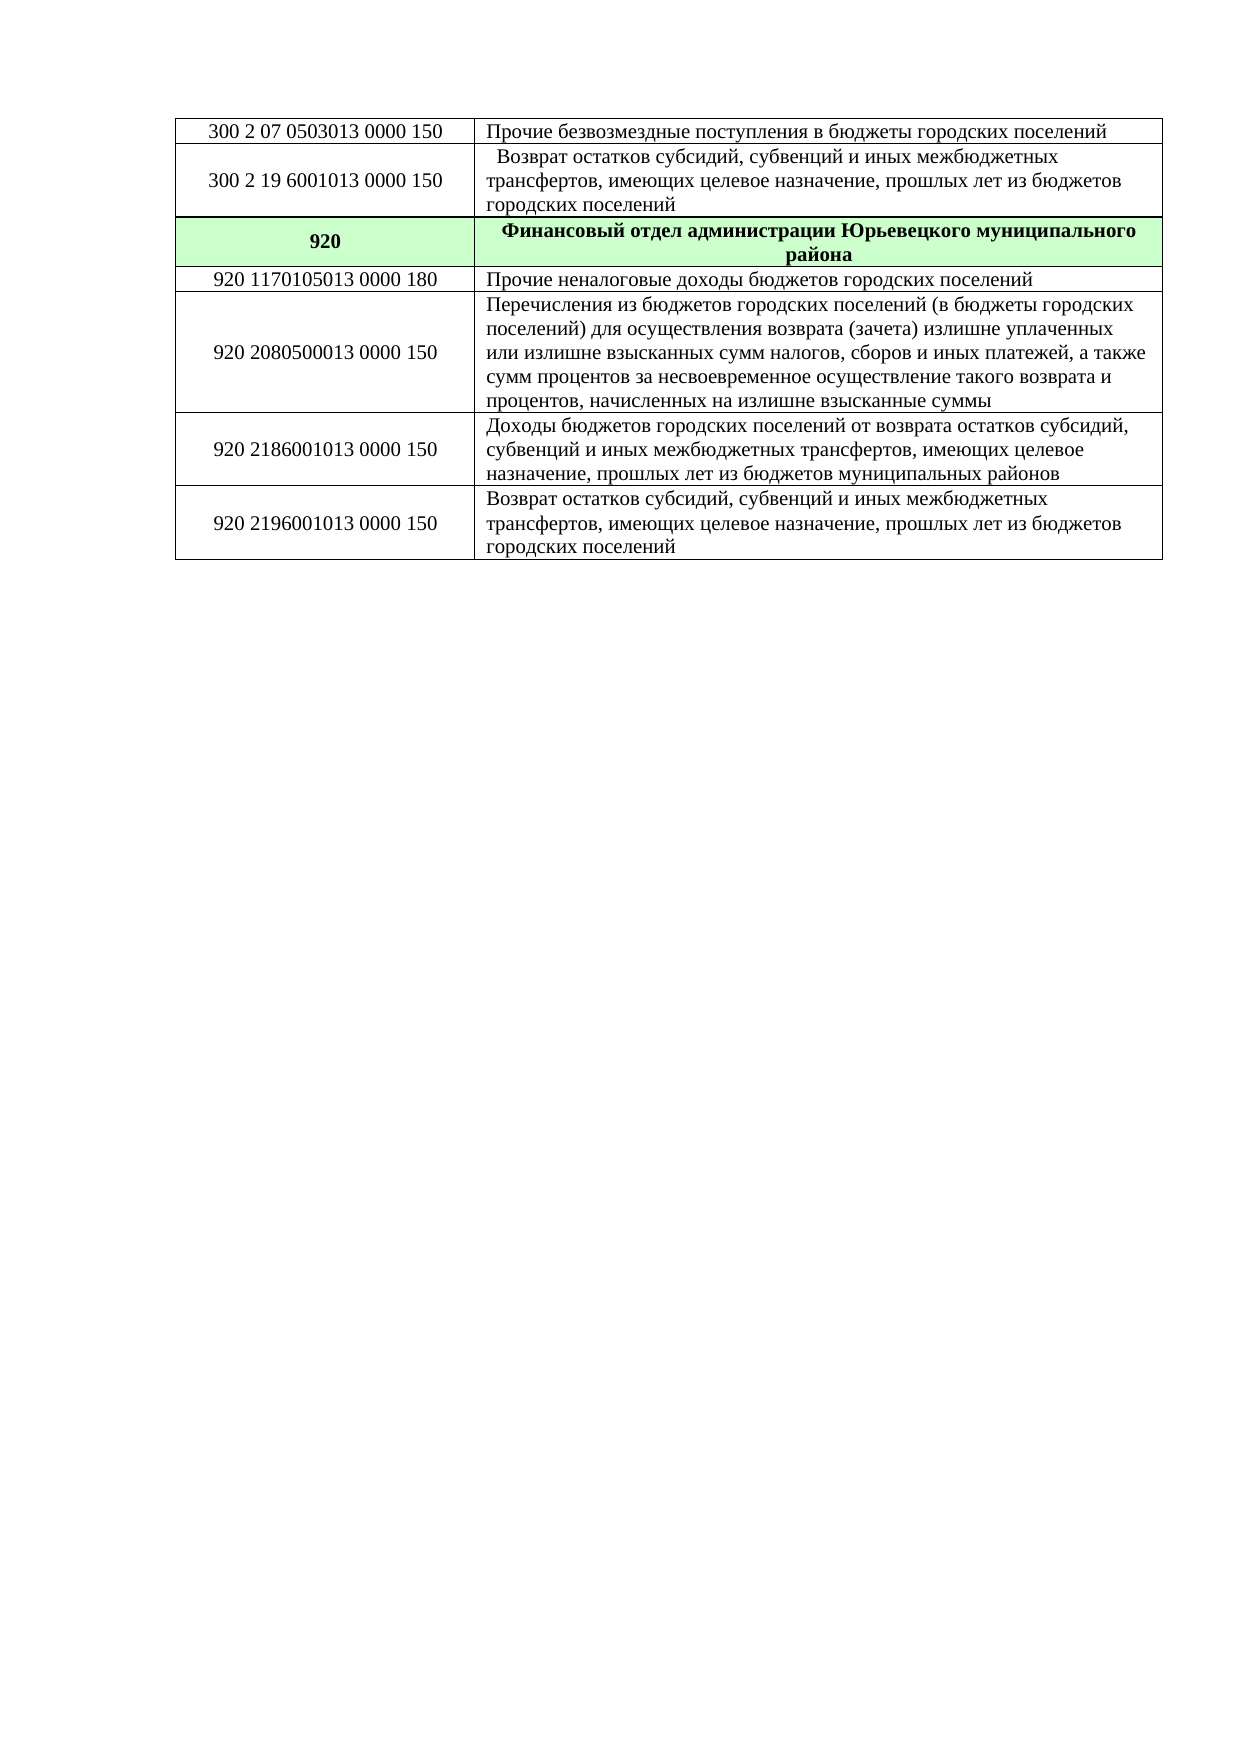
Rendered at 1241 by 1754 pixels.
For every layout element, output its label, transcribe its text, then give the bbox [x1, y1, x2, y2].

table_cell 920 2080500013 0000 150 [176, 292, 474, 412]
table_cell 300 2 19 6001013 0000 150 [176, 144, 474, 216]
table_cell 920 2186001013 0000 150 [176, 413, 474, 485]
table_cell 920 1170105013 0000 180 [176, 267, 474, 291]
table_cell Возврат остатков субсидий, субвенций и иных межбюджетных трансфертов, имеющих целевое назначение, прошлых лет из бюджетов городских поселений [475, 486, 1162, 558]
table_cell 920 2196001013 0000 150 [176, 486, 474, 558]
table_cell 920 [176, 218, 474, 266]
table_cell Перечисления из бюджетов городских поселений (в бюджеты городских поселений) для осуществления возврата (зачета) излишне уплаченных или излишне взысканных сумм налогов, сборов и иных платежей, а также сумм процентов за несвоевременное осуществление такого возврата и процентов, начисленных на излишне взысканные суммы [475, 292, 1162, 412]
table_cell Прочие безвозмездные поступления в бюджеты городских поселений [475, 119, 1162, 143]
table_cell Прочие неналоговые доходы бюджетов городских поселений [475, 267, 1162, 291]
table_cell 300 2 07 0503013 0000 150 [176, 119, 474, 143]
table_cell Доходы бюджетов городских поселений от возврата остатков субсидий, субвенций и иных межбюджетных трансфертов, имеющих целевое назначение, прошлых лет из бюджетов муниципальных районов [475, 413, 1162, 485]
table_cell Финансовый отдел администрации Юрьевецкого муниципального района [475, 218, 1162, 266]
table_cell Возврат остатков субсидий, субвенций и иных межбюджетных трансфертов, имеющих целевое назначение, прошлых лет из бюджетов городских поселений [475, 144, 1162, 216]
